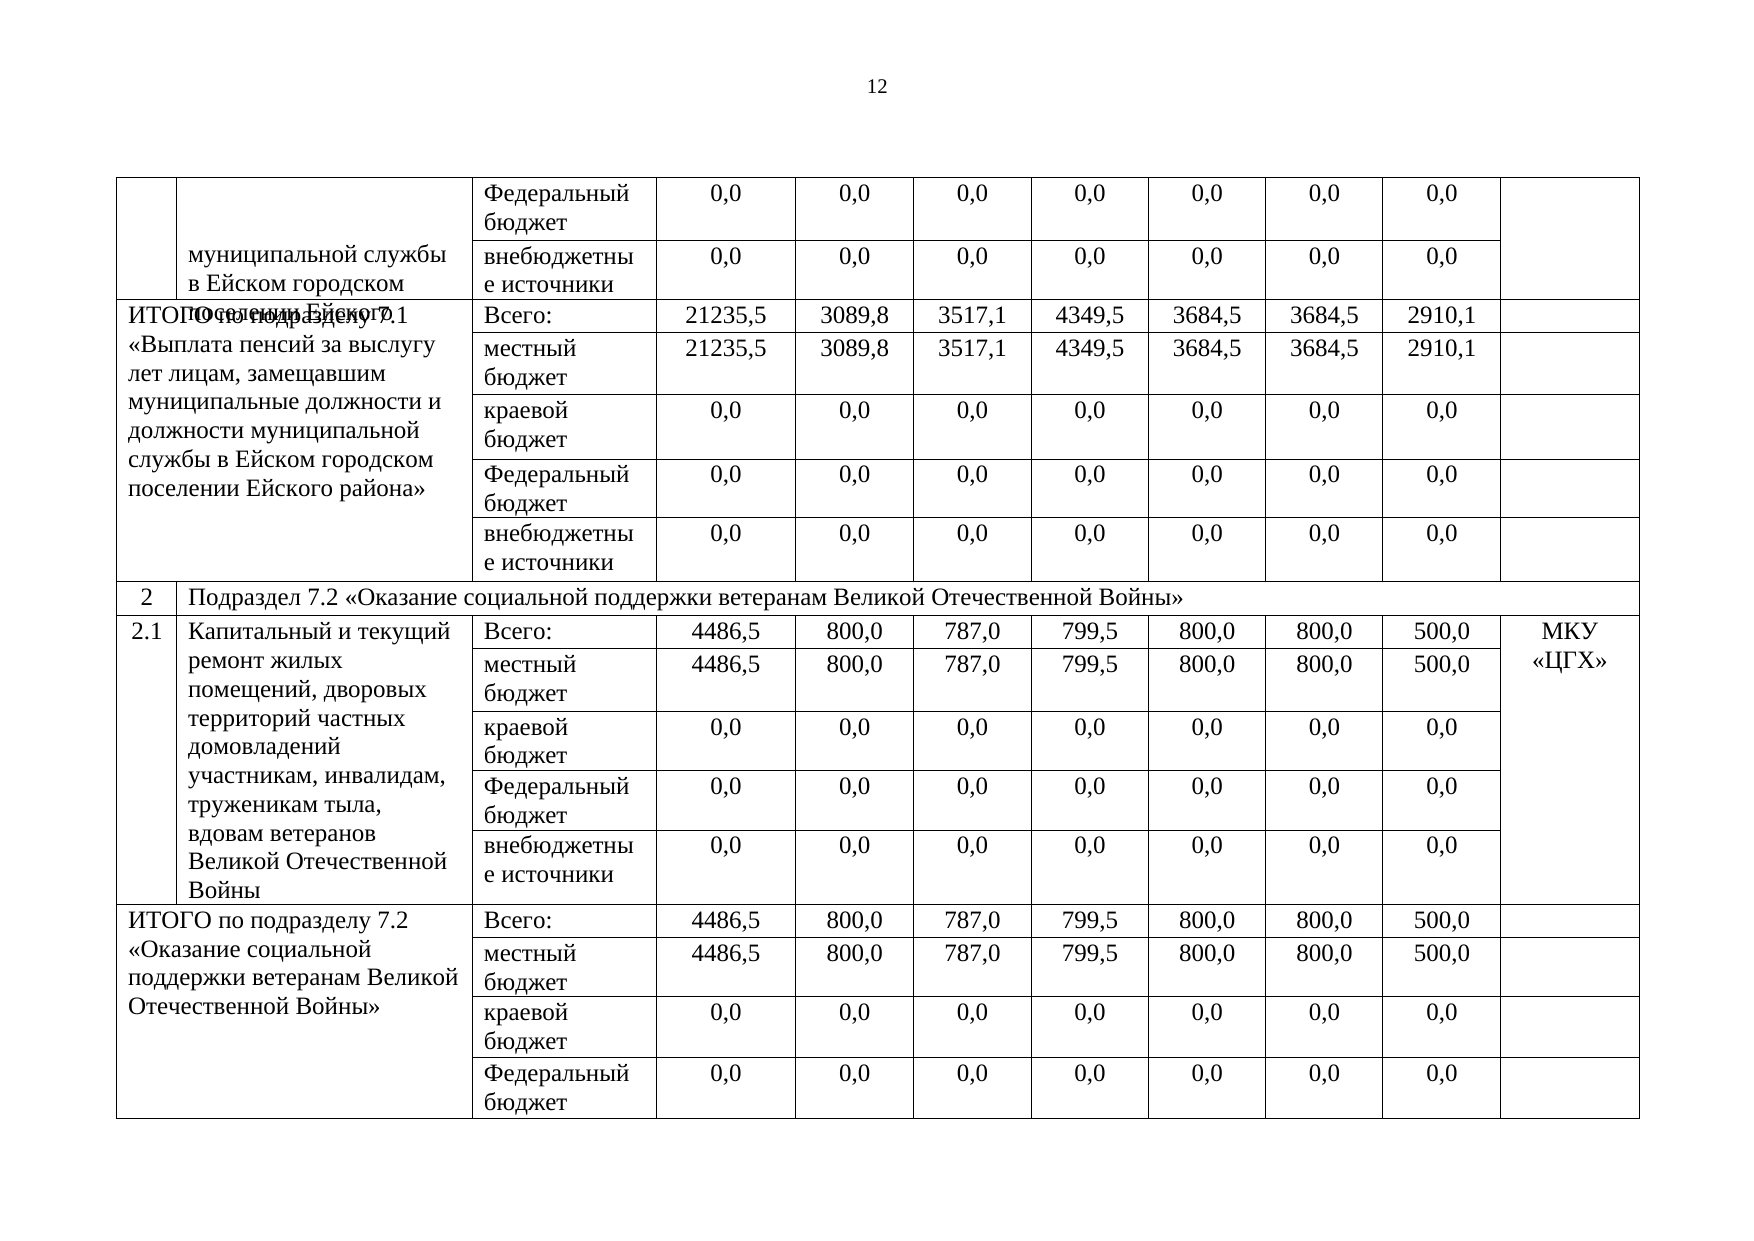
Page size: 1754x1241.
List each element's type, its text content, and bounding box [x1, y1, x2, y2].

table_cell [1501, 300, 1639, 332]
table_cell 0,0 [657, 712, 795, 770]
table_cell 0,0 [1149, 997, 1265, 1057]
table_cell 0,0 [1383, 771, 1500, 829]
table_cell 3684,5 [1149, 300, 1265, 332]
table_cell 0,0 [1266, 518, 1382, 581]
table_cell 0,0 [1149, 241, 1265, 299]
table_cell 800,0 [1149, 938, 1265, 996]
table_cell 0,0 [1383, 831, 1500, 904]
table_cell 0,0 [1032, 712, 1148, 770]
table_cell 0,0 [1032, 178, 1148, 240]
table_cell местный бюджет [473, 649, 656, 711]
table_cell 0,0 [1266, 997, 1382, 1057]
table_cell 800,0 [1266, 649, 1382, 711]
table_cell 0,0 [914, 831, 1031, 904]
table_cell Федеральный бюджет [473, 178, 656, 240]
table_cell [1501, 333, 1639, 394]
table_cell 800,0 [796, 905, 913, 937]
table_cell 0,0 [1266, 712, 1382, 770]
table_cell 800,0 [1266, 616, 1382, 648]
table_cell 0,0 [796, 241, 913, 299]
table_cell 21235,5 [657, 300, 795, 332]
table_cell 500,0 [1383, 938, 1500, 996]
table_cell [1501, 997, 1639, 1057]
table_cell 4486,5 [657, 905, 795, 937]
table_cell 0,0 [657, 395, 795, 458]
table_cell 0,0 [1266, 395, 1382, 458]
table_cell [1501, 938, 1639, 996]
table_cell 0,0 [1266, 178, 1382, 240]
table_cell 3517,1 [914, 333, 1031, 394]
table_cell 0,0 [1032, 1058, 1148, 1118]
table_cell Капитальный и текущий ремонт жилых помещений, дворовых территорий частных домовладений участникам, инвалидам, труженикам тыла, вдовам ветеранов Великой Отечественной Войны [177, 616, 472, 904]
table_cell внебюджетные источники [473, 518, 656, 581]
table_cell 0,0 [1032, 831, 1148, 904]
table_cell 3517,1 [914, 300, 1031, 332]
table_cell 0,0 [1149, 518, 1265, 581]
table_cell 0,0 [796, 518, 913, 581]
table_cell ИТОГО по подразделу 7.2 «Оказание социальной поддержки ветеранам Великой Отечественной Войны» [117, 905, 472, 1118]
table_cell 4486,5 [657, 649, 795, 711]
table_cell 0,0 [1383, 460, 1500, 517]
table_cell 4349,5 [1032, 300, 1148, 332]
table_cell 0,0 [1266, 771, 1382, 829]
table_cell 0,0 [914, 241, 1031, 299]
table_cell 0,0 [796, 771, 913, 829]
table_cell 0,0 [914, 712, 1031, 770]
table_cell 800,0 [1149, 616, 1265, 648]
table_cell 0,0 [796, 178, 913, 240]
table_cell Подраздел 7.2 «Оказание социальной поддержки ветеранам Великой Отечественной Войны» [177, 582, 1639, 615]
table_cell 0,0 [1383, 997, 1500, 1057]
table_cell 3089,8 [796, 300, 913, 332]
table_cell 0,0 [1032, 771, 1148, 829]
table_cell внебюджетные источники [473, 831, 656, 904]
table_cell краевой бюджет [473, 395, 656, 458]
table_cell 2.1 [117, 616, 176, 904]
table_cell 0,0 [914, 395, 1031, 458]
table_cell 500,0 [1383, 649, 1500, 711]
table_cell 4349,5 [1032, 333, 1148, 394]
table_cell краевой бюджет [473, 712, 656, 770]
table_cell 0,0 [914, 771, 1031, 829]
table_cell Федеральный бюджет [473, 1058, 656, 1118]
table_cell 0,0 [1149, 395, 1265, 458]
table_cell 0,0 [657, 997, 795, 1057]
table_cell [1501, 460, 1639, 517]
table_cell 0,0 [914, 518, 1031, 581]
table_cell 0,0 [1032, 997, 1148, 1057]
table_cell 800,0 [1266, 905, 1382, 937]
table_cell 4486,5 [657, 938, 795, 996]
table_cell 0,0 [796, 395, 913, 458]
table_cell 0,0 [1383, 712, 1500, 770]
table_cell 0,0 [1383, 395, 1500, 458]
table_cell 0,0 [1032, 518, 1148, 581]
table_cell 0,0 [1032, 460, 1148, 517]
table_cell 0,0 [657, 518, 795, 581]
table_cell местный бюджет [473, 333, 656, 394]
table_cell 0,0 [657, 178, 795, 240]
table_cell 2 [117, 582, 176, 615]
table_cell МКУ «ЦГХ» [1501, 616, 1639, 904]
table_cell 0,0 [1149, 460, 1265, 517]
table_cell 0,0 [914, 1058, 1031, 1118]
table_cell 0,0 [914, 460, 1031, 517]
table_cell 0,0 [1383, 178, 1500, 240]
table_cell Всего: [473, 905, 656, 937]
table_cell краевой бюджет [473, 997, 656, 1057]
table_cell 0,0 [796, 997, 913, 1057]
table_cell 0,0 [1383, 241, 1500, 299]
table_cell 0,0 [1149, 178, 1265, 240]
table_cell 0,0 [1266, 241, 1382, 299]
table_cell 0,0 [796, 1058, 913, 1118]
table_cell 3684,5 [1266, 333, 1382, 394]
table_cell 3684,5 [1149, 333, 1265, 394]
table_cell 21235,5 [657, 333, 795, 394]
table_cell [1501, 518, 1639, 581]
table_cell 0,0 [914, 997, 1031, 1057]
table_cell 799,5 [1032, 649, 1148, 711]
table_cell 500,0 [1383, 905, 1500, 937]
table_cell 0,0 [1032, 395, 1148, 458]
table_cell 0,0 [1149, 712, 1265, 770]
table_cell 0,0 [657, 771, 795, 829]
table_cell 4486,5 [657, 616, 795, 648]
table_cell 0,0 [1266, 460, 1382, 517]
table_cell 800,0 [1266, 938, 1382, 996]
table_cell 0,0 [1149, 771, 1265, 829]
table_cell [1501, 1058, 1639, 1118]
table_cell ИТОГО по подразделу 7.1 «Выплата пенсий за выслугу лет лицам, замещавшим муниципальные должности и должности муниципальной службы в Ейском городском поселении Ейского района» [117, 300, 472, 581]
table_cell 0,0 [1266, 1058, 1382, 1118]
table_cell 787,0 [914, 616, 1031, 648]
table_cell Федеральный бюджет [473, 460, 656, 517]
table_cell 800,0 [1149, 649, 1265, 711]
table_cell 3684,5 [1266, 300, 1382, 332]
table_cell 0,0 [657, 1058, 795, 1118]
table_cell 787,0 [914, 649, 1031, 711]
table_cell 0,0 [796, 712, 913, 770]
table_cell 799,5 [1032, 616, 1148, 648]
table_cell [1501, 395, 1639, 458]
table_cell 800,0 [796, 938, 913, 996]
table_cell Федеральный бюджет [473, 771, 656, 829]
table_cell местный бюджет [473, 938, 656, 996]
table_cell 0,0 [657, 831, 795, 904]
table_cell 0,0 [657, 241, 795, 299]
table_cell 800,0 [1149, 905, 1265, 937]
table_cell внебюджетные источники [473, 241, 656, 299]
table_cell 500,0 [1383, 616, 1500, 648]
table_cell 0,0 [1149, 1058, 1265, 1118]
table_cell 787,0 [914, 905, 1031, 937]
table_cell [1501, 905, 1639, 937]
table_cell 0,0 [796, 460, 913, 517]
table_cell Всего: [473, 300, 656, 332]
table_cell 799,5 [1032, 938, 1148, 996]
table_cell 2910,1 [1383, 333, 1500, 394]
table_cell Всего: [473, 616, 656, 648]
table_cell 2910,1 [1383, 300, 1500, 332]
table_cell 0,0 [1032, 241, 1148, 299]
table_cell 3089,8 [796, 333, 913, 394]
table_cell 0,0 [796, 831, 913, 904]
table_cell 0,0 [657, 460, 795, 517]
table_cell 0,0 [1383, 518, 1500, 581]
table_cell 0,0 [1266, 831, 1382, 904]
table_cell 800,0 [796, 649, 913, 711]
table_cell 787,0 [914, 938, 1031, 996]
table_cell 0,0 [1149, 831, 1265, 904]
table_cell 799,5 [1032, 905, 1148, 937]
table_cell 800,0 [796, 616, 913, 648]
table_cell 0,0 [914, 178, 1031, 240]
table_cell 0,0 [1383, 1058, 1500, 1118]
